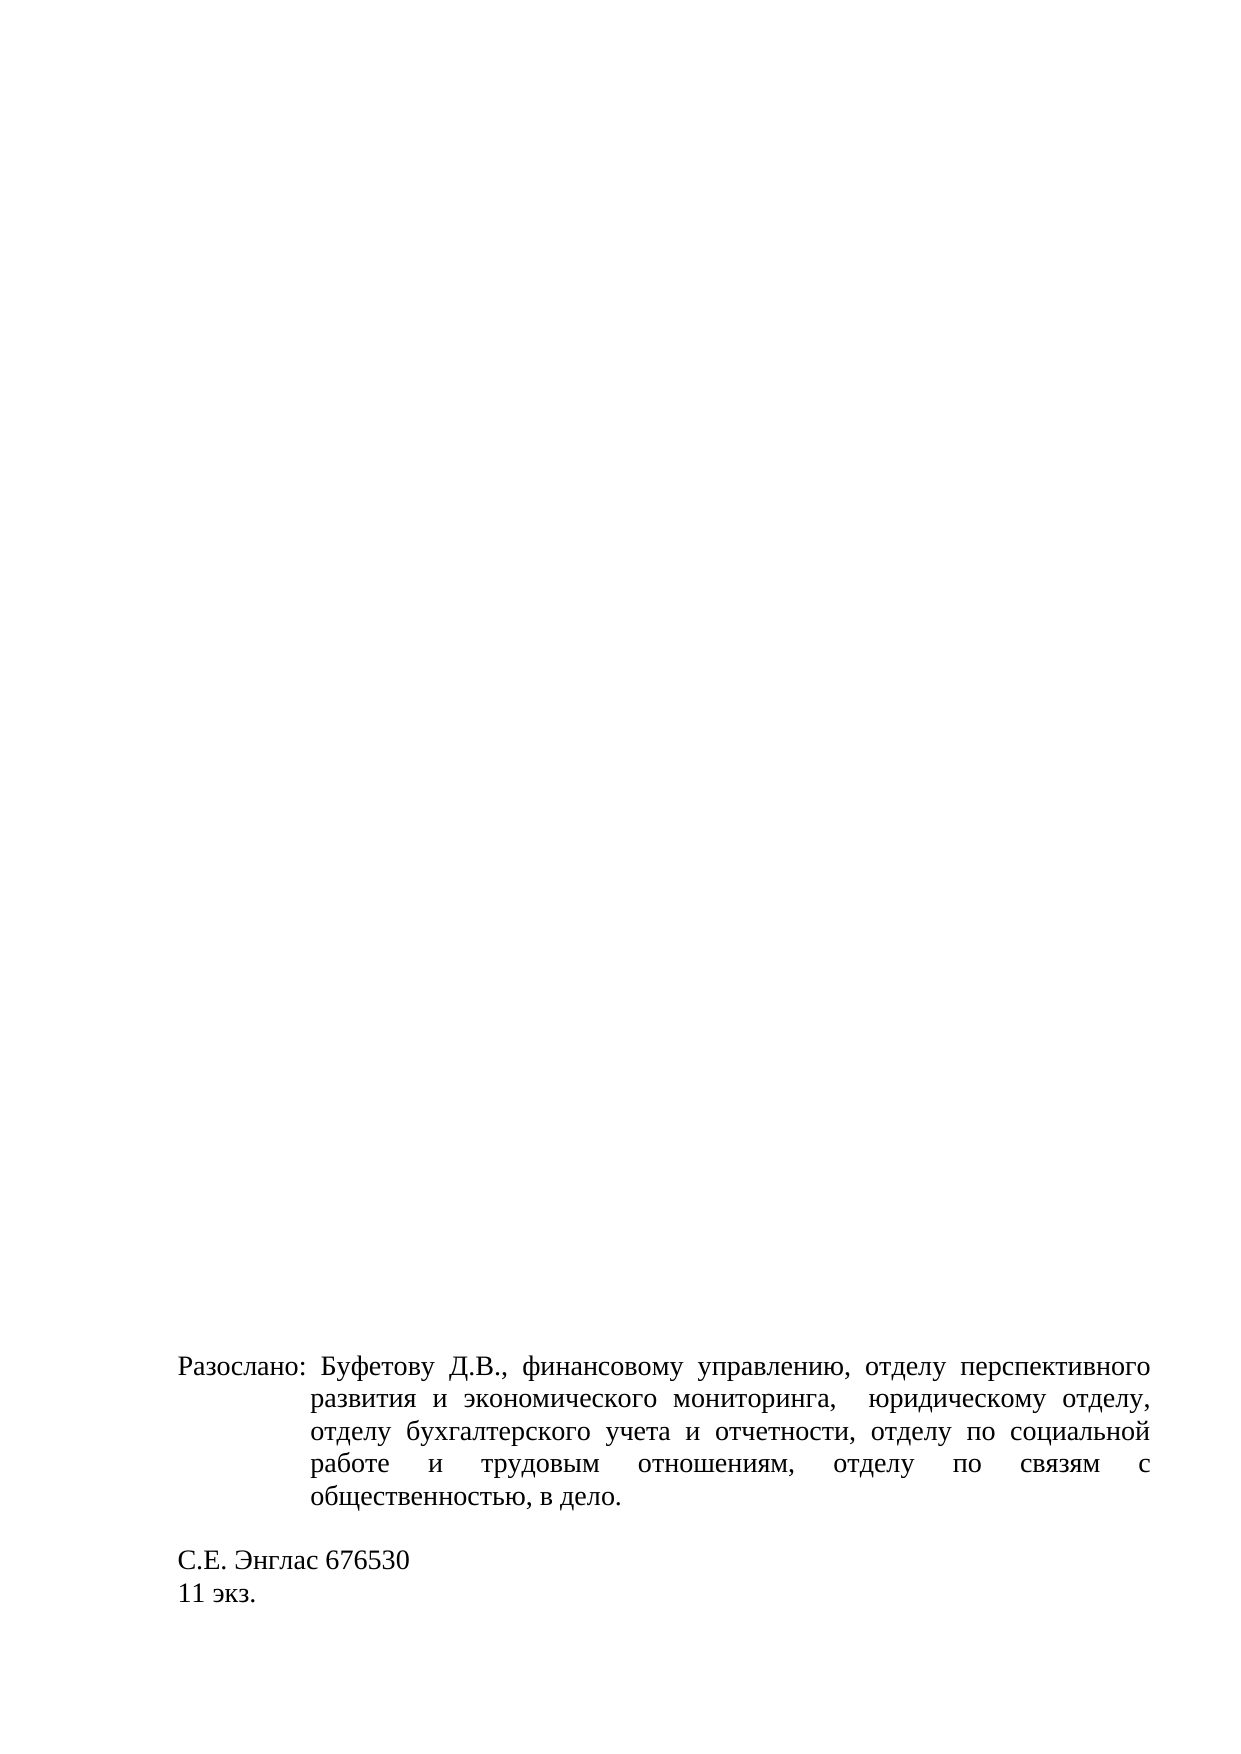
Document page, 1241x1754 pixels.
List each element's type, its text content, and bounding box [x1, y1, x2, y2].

text С.Е. Энглас 676530 [177, 1543, 1152, 1576]
text 11 экз. [177, 1576, 1152, 1608]
text Разослано: Буфетову Д.В., финансовому управлению, отделу перспективного развития и экономического мониторинга, юридическому отделу, отделу бухгалтерского учета и отчетности, отделу по социальной работе и трудовым отношениям, отделу по связям с общественностью, в дело. [177, 1349, 1152, 1511]
